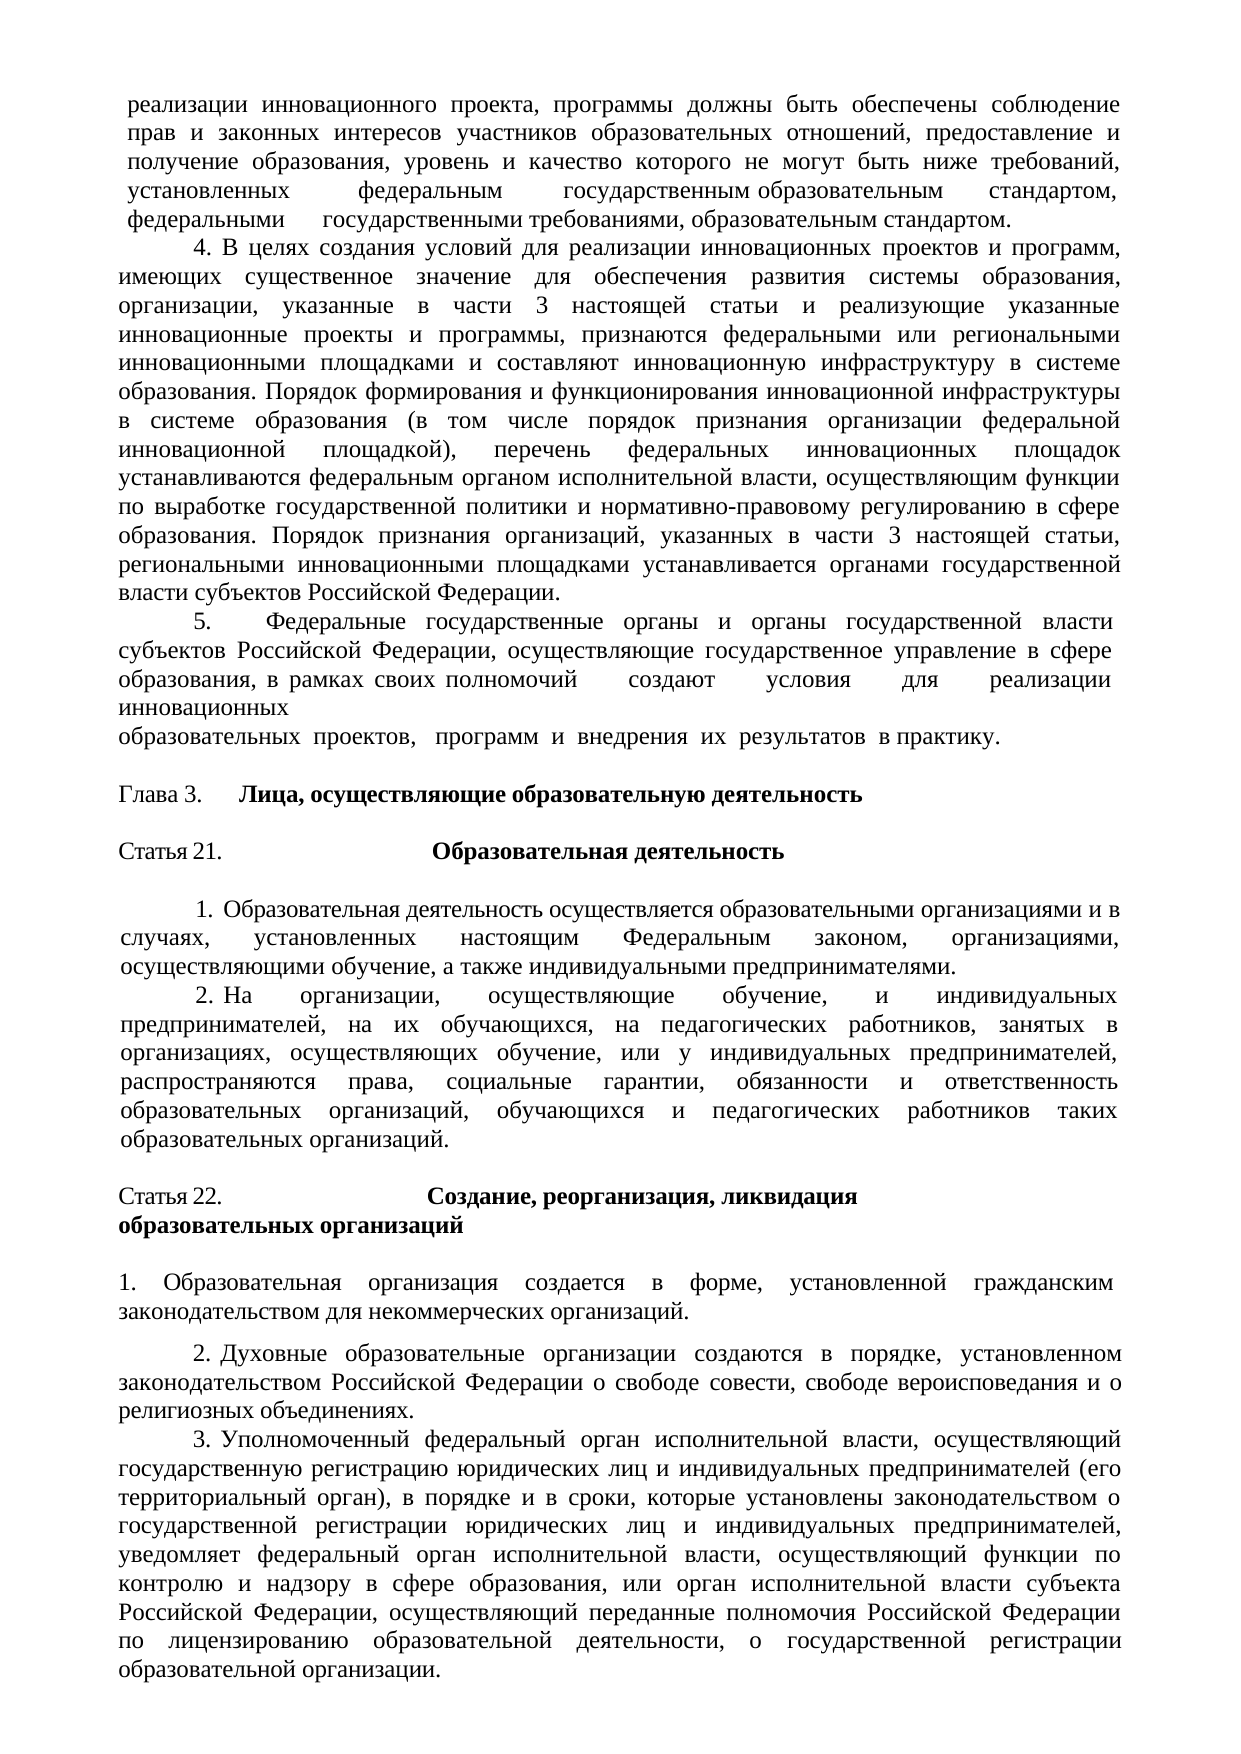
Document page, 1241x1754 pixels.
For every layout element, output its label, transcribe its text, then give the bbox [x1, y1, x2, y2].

list Уполномоченный федеральный орган исполнительной власти, осуществляющий государственную регистрацию юридических лиц и индивидуальных предпринимателей (его территориальный орган), в порядке и в сроки, которые установлены законодательством о государственной регистрации юридических лиц и индивидуальных предпринимателей, уведомляет федеральный орган исполнительной власти, осуществляющий функции по контролю и надзору в сфере образования, или орган исполнительной власти субъекта Российской Федерации, осуществляющий переданные полномочия Российской Федерации по лицензированию образовательной деятельности, о государственной регистрации образовательной организации. [118, 1424, 1122, 1683]
list Духовные образовательные организации создаются в порядке, установленном законодательством Российской Федерации о свободе совести, свободе вероисповедания и о религиозных объединениях. [118, 1338, 1122, 1424]
list В целях создания условий для реализации инновационных проектов и программ, имеющих существенное значение для обеспечения развития системы образования, организации, указанные в части 3 настоящей статьи и реализующие указанные инновационные проекты и программы, признаются федеральными или региональными инновационными площадками и составляют инновационную инфраструктуру в системе образования. Порядок формирования и функционирования инновационной инфраструктуры в системе образования (в том числе порядок признания организации федеральной инновационной площадкой), перечень федеральных инновационных площадок устанавливаются федеральным органом исполнительной власти, осуществляющим функции по выработке государственной политики и нормативно-правовому регулированию в сфере образования. Порядок признания организаций, указанных в части 3 настоящей статьи, региональными инновационными площадками устанавливается органами государственной власти субъектов Российской Федерации. [118, 232, 1121, 606]
list На организации, осуществляющие обучение, и индивидуальных предпринимателей, на их обучающихся, на педагогических работников, занятых в организациях, осуществляющих обучение, или у индивидуальных предпринимателей, распространяются права, социальные гарантии, обязанности и ответственность образовательных организаций, обучающихся и педагогических работников таких образовательных организаций. [120, 980, 1118, 1152]
list Федеральные государственные органы и органы государственной власти субъектов Российской Федерации, осуществляющие государственное управление в сфере образования, в рамках своих полномочий создают условия для реализации инновационных [118, 606, 1113, 721]
text образовательных проектов, программ и внедрения их результатов в практику. [118, 721, 1122, 750]
text Глава 3. Лица, осуществляющие образовательную деятельность [118, 779, 1014, 807]
text Статья 21. Образовательная деятельность [118, 836, 1122, 865]
text Статья 22. Создание, реорганизация, ликвидация [118, 1181, 1122, 1210]
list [127, 89, 1121, 232]
text образовательных организаций [118, 1210, 1122, 1239]
list Образовательная деятельность осуществляется образовательными организациями и в случаях, установленных настоящим Федеральным законом, организациями, осуществляющими обучение, а также индивидуальными предпринимателями. [120, 894, 1120, 980]
text 1. Образовательная организация создается в форме, установленной гражданским законодательством для некоммерческих организаций. [118, 1267, 1113, 1325]
